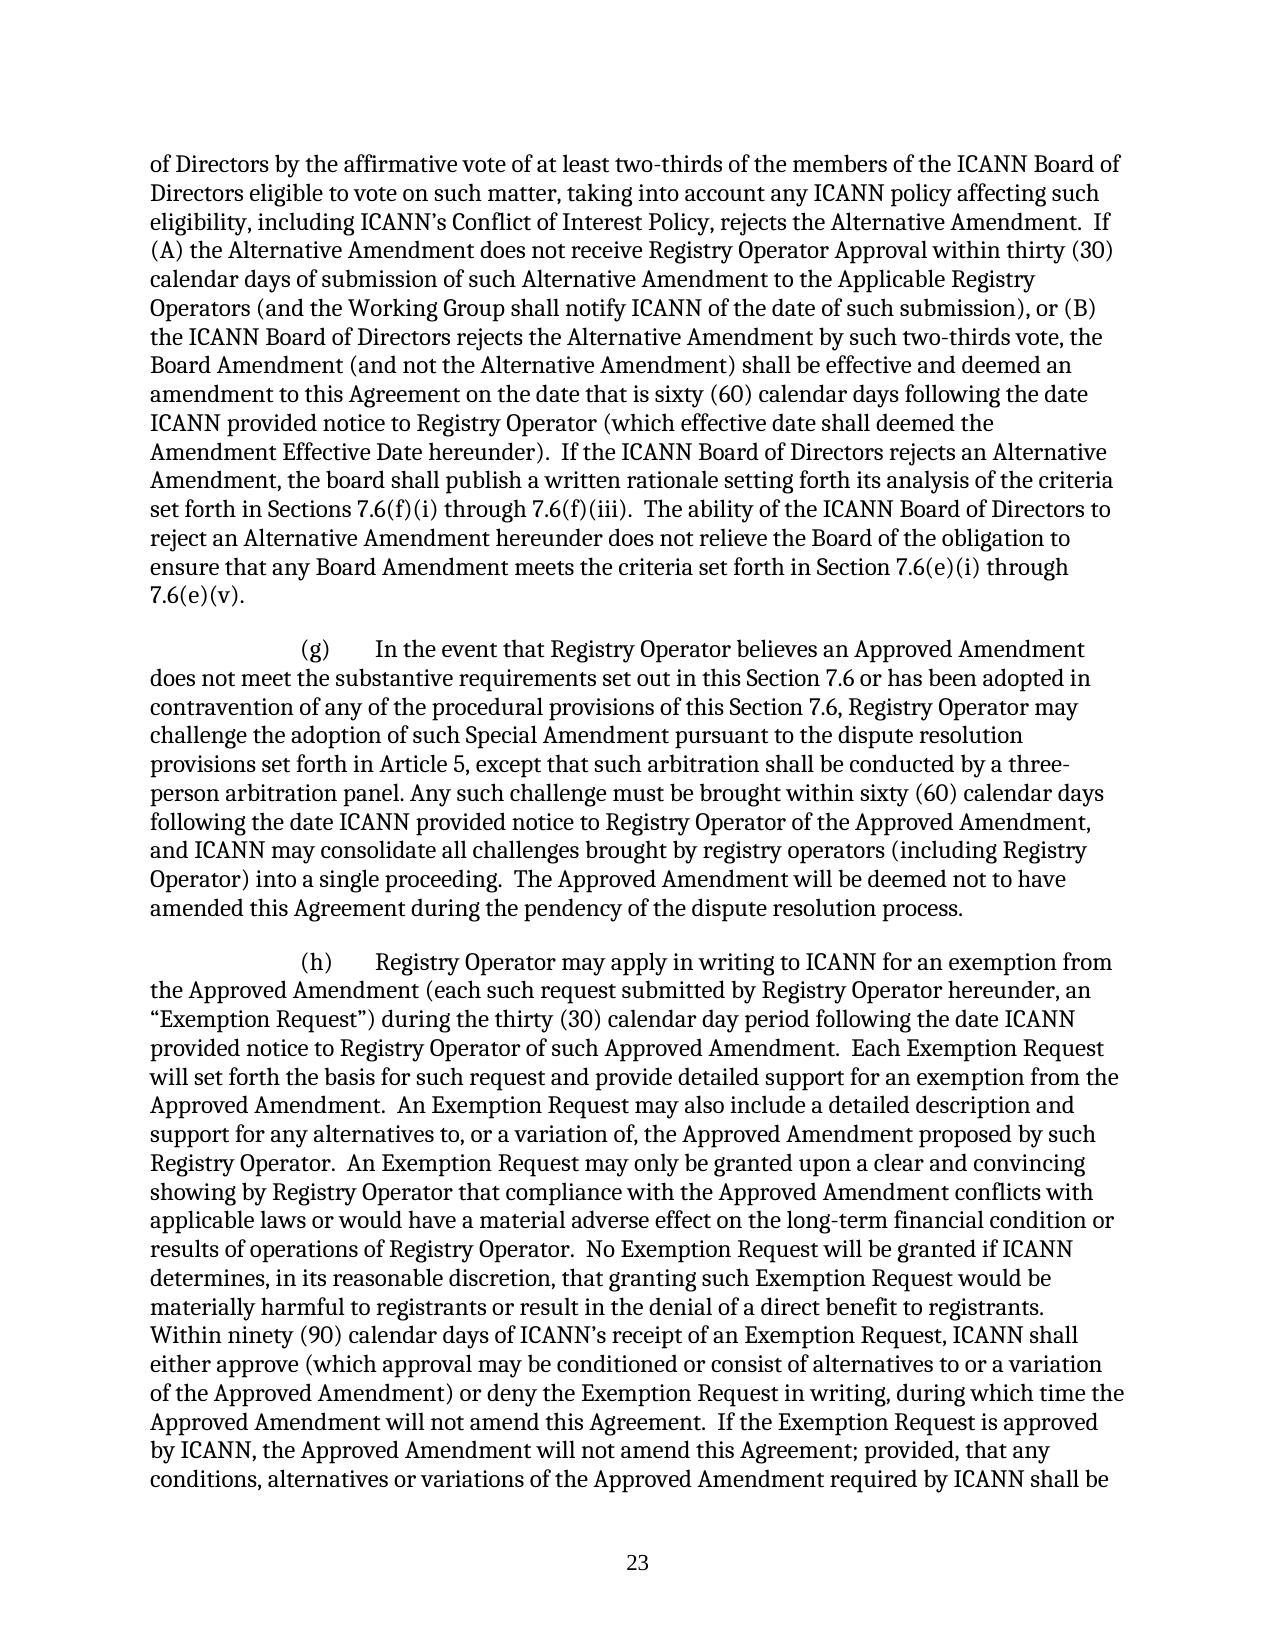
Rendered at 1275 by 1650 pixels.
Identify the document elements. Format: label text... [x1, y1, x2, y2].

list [150, 150, 1125, 610]
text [150, 947, 1125, 1494]
text In the event that Registry Operator believes an Approved Amendment does not meet the substantive requirements set out in this Section 7.6 or has been adopted in contravention of any of the procedural provisions of this Section 7.6, Registry Operator may challenge the adoption of such Special Amendment pursuant to the dispute resolution provisions set forth in Article 5, except that such arbitration shall be conducted by a three-person arbitration panel. Any such challenge must be brought within sixty (60) calendar days following the date ICANN provided notice to Registry Operator of the Approved Amendment, and ICANN may consolidate all challenges brought by registry operators (including Registry Operator) into a single proceeding. The Approved Amendment will be deemed not to have amended this Agreement during the pendency of the dispute resolution process. [150, 635, 1125, 922]
